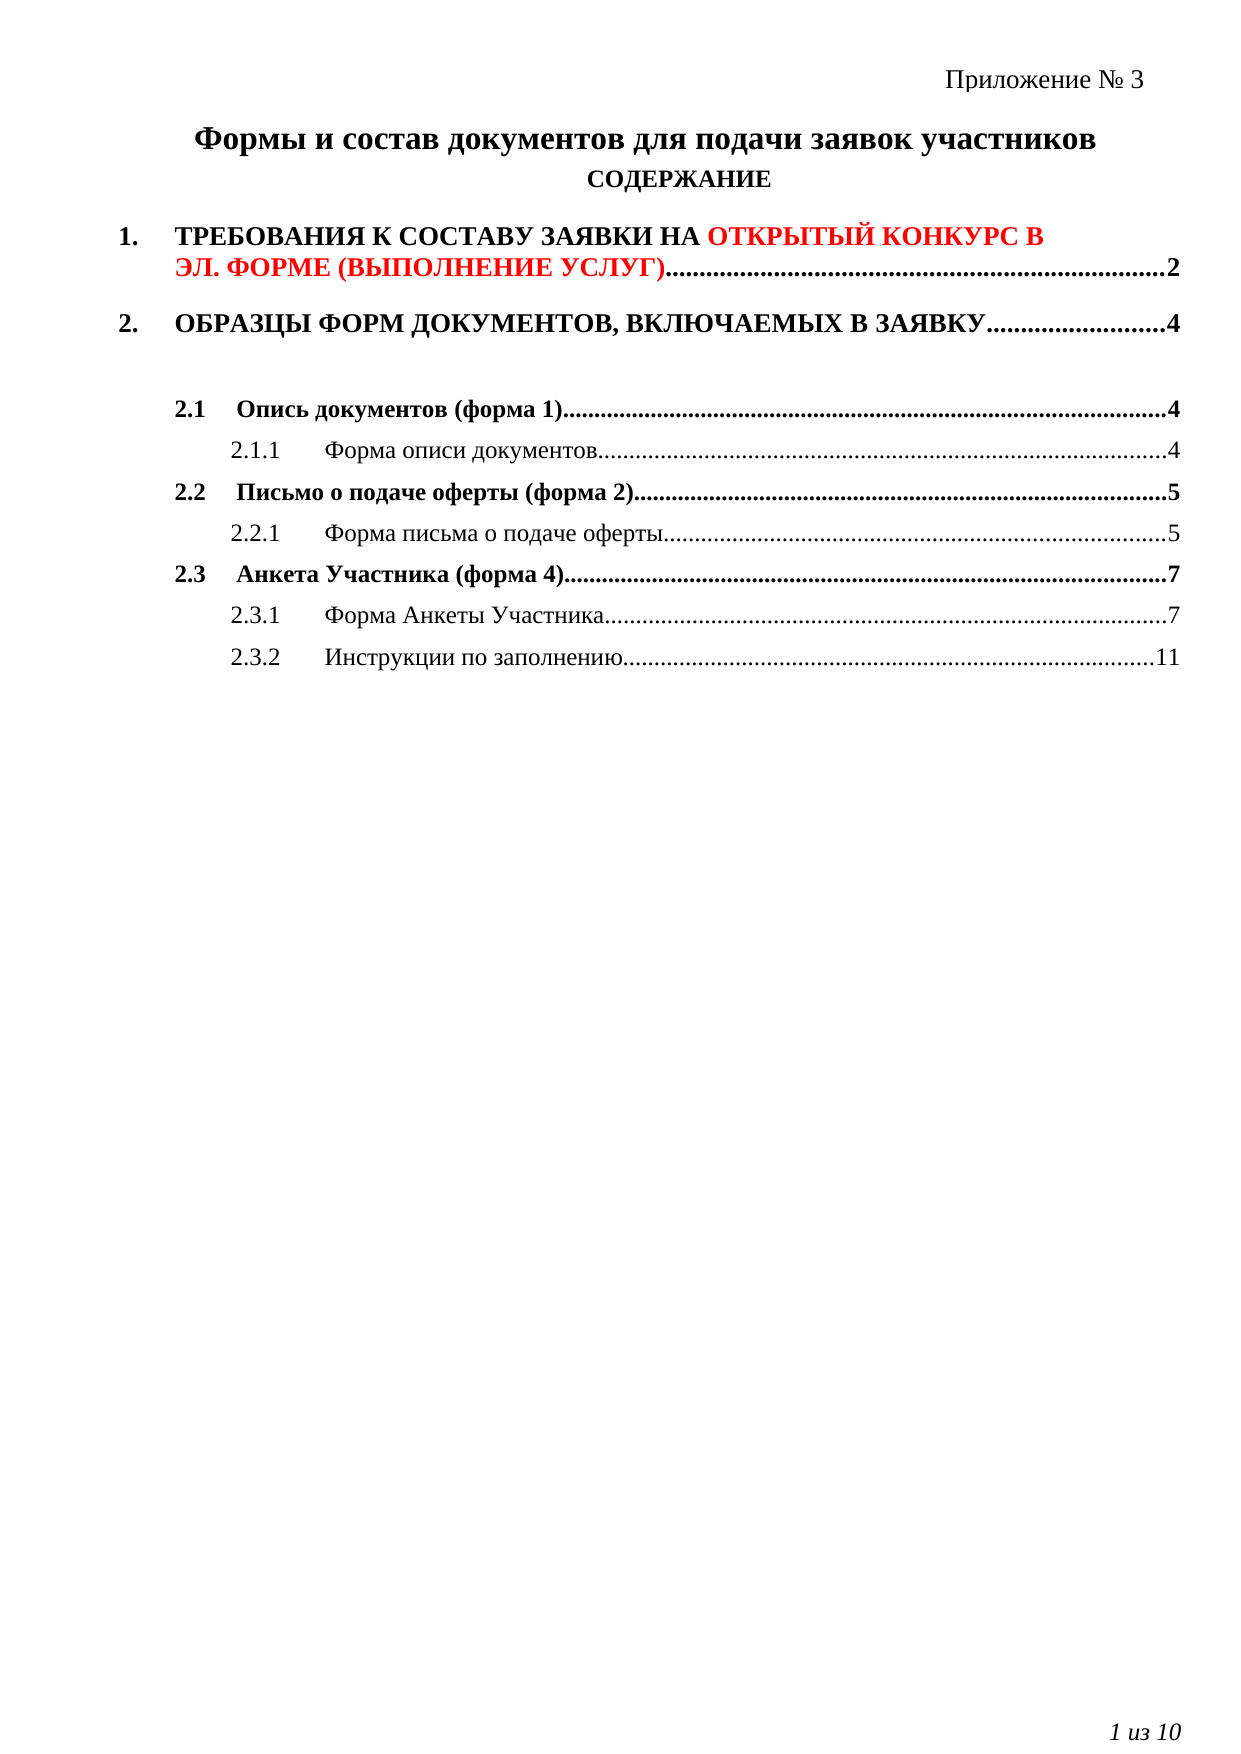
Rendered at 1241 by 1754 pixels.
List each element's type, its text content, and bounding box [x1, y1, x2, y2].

list Формы и состав документов для подачи заявок участников СОДЕРЖАНИЕ [118, 118, 1181, 195]
text 2.3 Анкета Участника (форма 4) 7 [174, 559, 1093, 588]
text 2. ОБРАЗЦЫ ФОРМ ДОКУМЕНТОВ, ВКЛЮЧАЕМЫХ В ЗАЯВКУ 4 [118, 307, 1063, 338]
text 1. ТРЕБОВАНИЯ К СОСТАВУ ЗАЯВКИ на Открытый конкурс в эл. форме (Выполнение Услуг) 2 [118, 220, 1063, 282]
text 2.3.1 Форма Анкеты Участника 7 [230, 601, 1063, 629]
text 2.1 Опись документов (форма 1) 4 [174, 394, 1093, 423]
text 2.1.1 Форма описи документов 4 [230, 436, 1063, 464]
text 2.3.2 Инструкции по заполнению 11 [230, 642, 1063, 671]
text 2.2 Письмо о подаче оферты (форма 2) 5 [174, 477, 1093, 506]
text 2.2.1 Форма письма о подаче оферты 5 [230, 518, 1063, 547]
